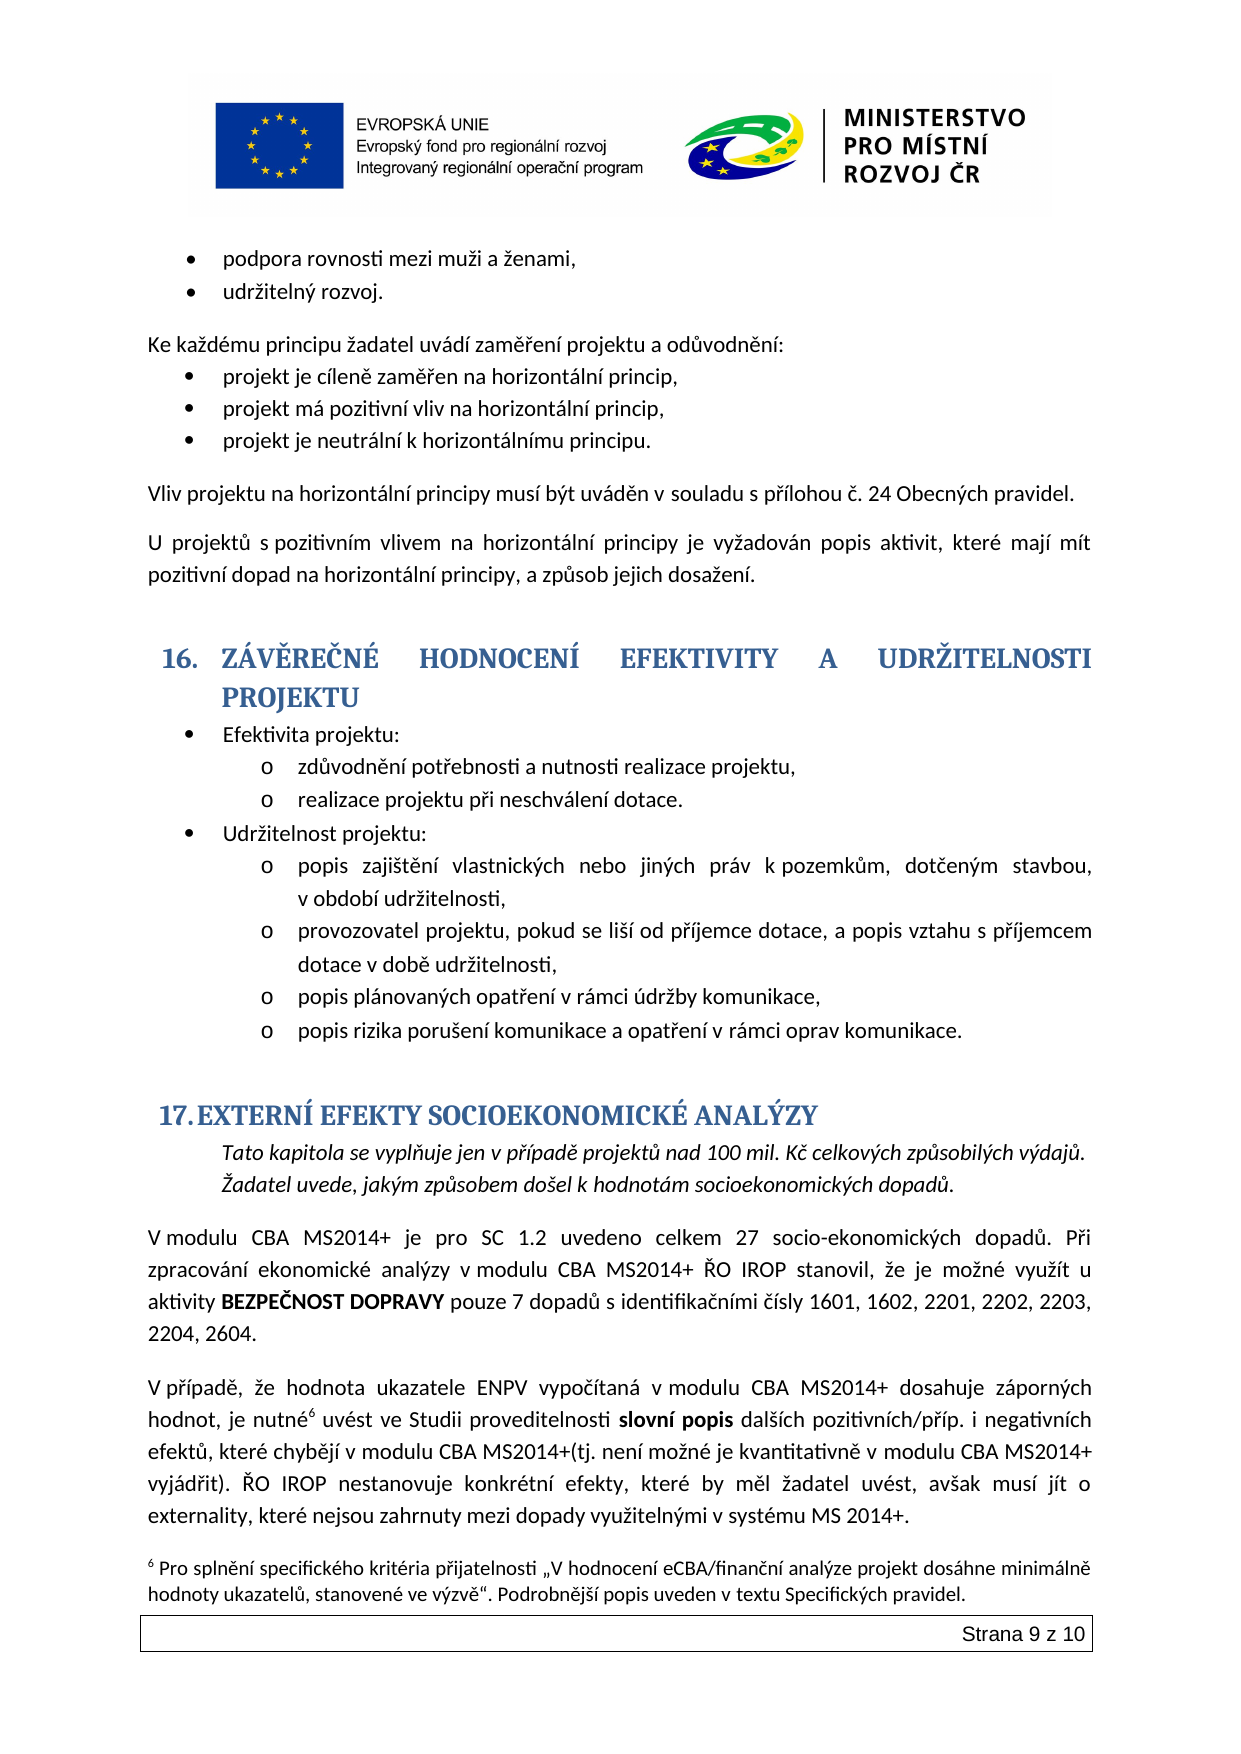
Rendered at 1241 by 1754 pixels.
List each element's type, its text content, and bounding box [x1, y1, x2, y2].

list provozovatel projektu, pokud se liší od příjemce dotace, a popis vztahu s příjemcem dotace v době udržitelnosti, [260, 917, 1093, 978]
text Ke každému principu žadatel uvádí zaměření projektu a odůvodnění: [148, 330, 1093, 358]
list projekt je neutrální k horizontálnímu principu. [185, 426, 1093, 454]
text V případě, že hodnota ukazatele ENPV vypočítaná v modulu CBA MS2014+ dosahuje záporných hodnot, je nutné uvést ve Studii proveditelnosti slovní popis dalších pozitivních/příp. i negativních efektů, které chybějí v modulu CBA MS2014+(tj. není možné je kvantitativně v modulu CBA MS2014+ vyjádřit). ŘO IROP nestanovuje konkrétní efekty, které by měl žadatel uvést, avšak musí jít o externality, které nejsou zahrnuty mezi dopady využitelnými v systému MS 2014+. [148, 1373, 1093, 1529]
list popis plánovaných opatření v rámci údržby komunikace, [260, 982, 1093, 1011]
list projekt má pozitivní vliv na horizontální princip, [185, 394, 1093, 422]
list zdůvodnění potřebnosti a nutnosti realizace projektu, [260, 752, 1093, 781]
text Tato kapitola se vyplňuje jen v případě projektů nad 100 mil. Kč celkových způsobilých výdajů. Žadatel uvede, jakým způsobem došel k hodnotám socioekonomických dopadů. [221, 1138, 1093, 1198]
list popis zajištění vlastnických nebo jiných práv k pozemkům, dotčeným stavbou, v období udržitelnosti, [260, 851, 1093, 912]
text Vliv projektu na horizontální principy musí být uváděn v souladu s přílohou č. 24 Obecných pravidel. [148, 479, 1093, 507]
list popis rizika porušení komunikace a opatření v rámci oprav komunikace. [260, 1016, 1093, 1045]
list podpora rovnosti mezi muži a ženami, [185, 244, 1093, 273]
list Efektivita projektu: [185, 720, 1093, 748]
list Udržitelnost projektu: [185, 819, 1093, 847]
picture [187, 73, 1053, 217]
text U projektů s pozitivním vlivem na horizontální principy je vyžadován popis aktivit, které mají mít pozitivní dopad na horizontální principy, a způsob jejich dosažení. [148, 528, 1093, 588]
list projekt je cíleně zaměřen na horizontální princip, [185, 362, 1093, 390]
subtitle Závěrečné Hodnocení efektivity a udržitelnosti projektu [162, 643, 1093, 715]
list realizace projektu při neschválení dotace. [260, 785, 1093, 814]
list udržitelný rozvoj. [185, 277, 1093, 305]
text V modulu CBA MS2014+ je pro SC 1.2 uvedeno celkem 27 socio-ekonomických dopadů. Při zpracování ekonomické analýzy v modulu CBA MS2014+ ŘO IROP stanovil, že je možné využít u aktivity Bezpečnost dopravy pouze 7 dopadů s identifikačními čísly 1601, 1602, 2201, 2202, 2203, 2204, 2604. [148, 1223, 1093, 1348]
subtitle externí efekty socioekonomické analýzy [159, 1099, 1093, 1133]
